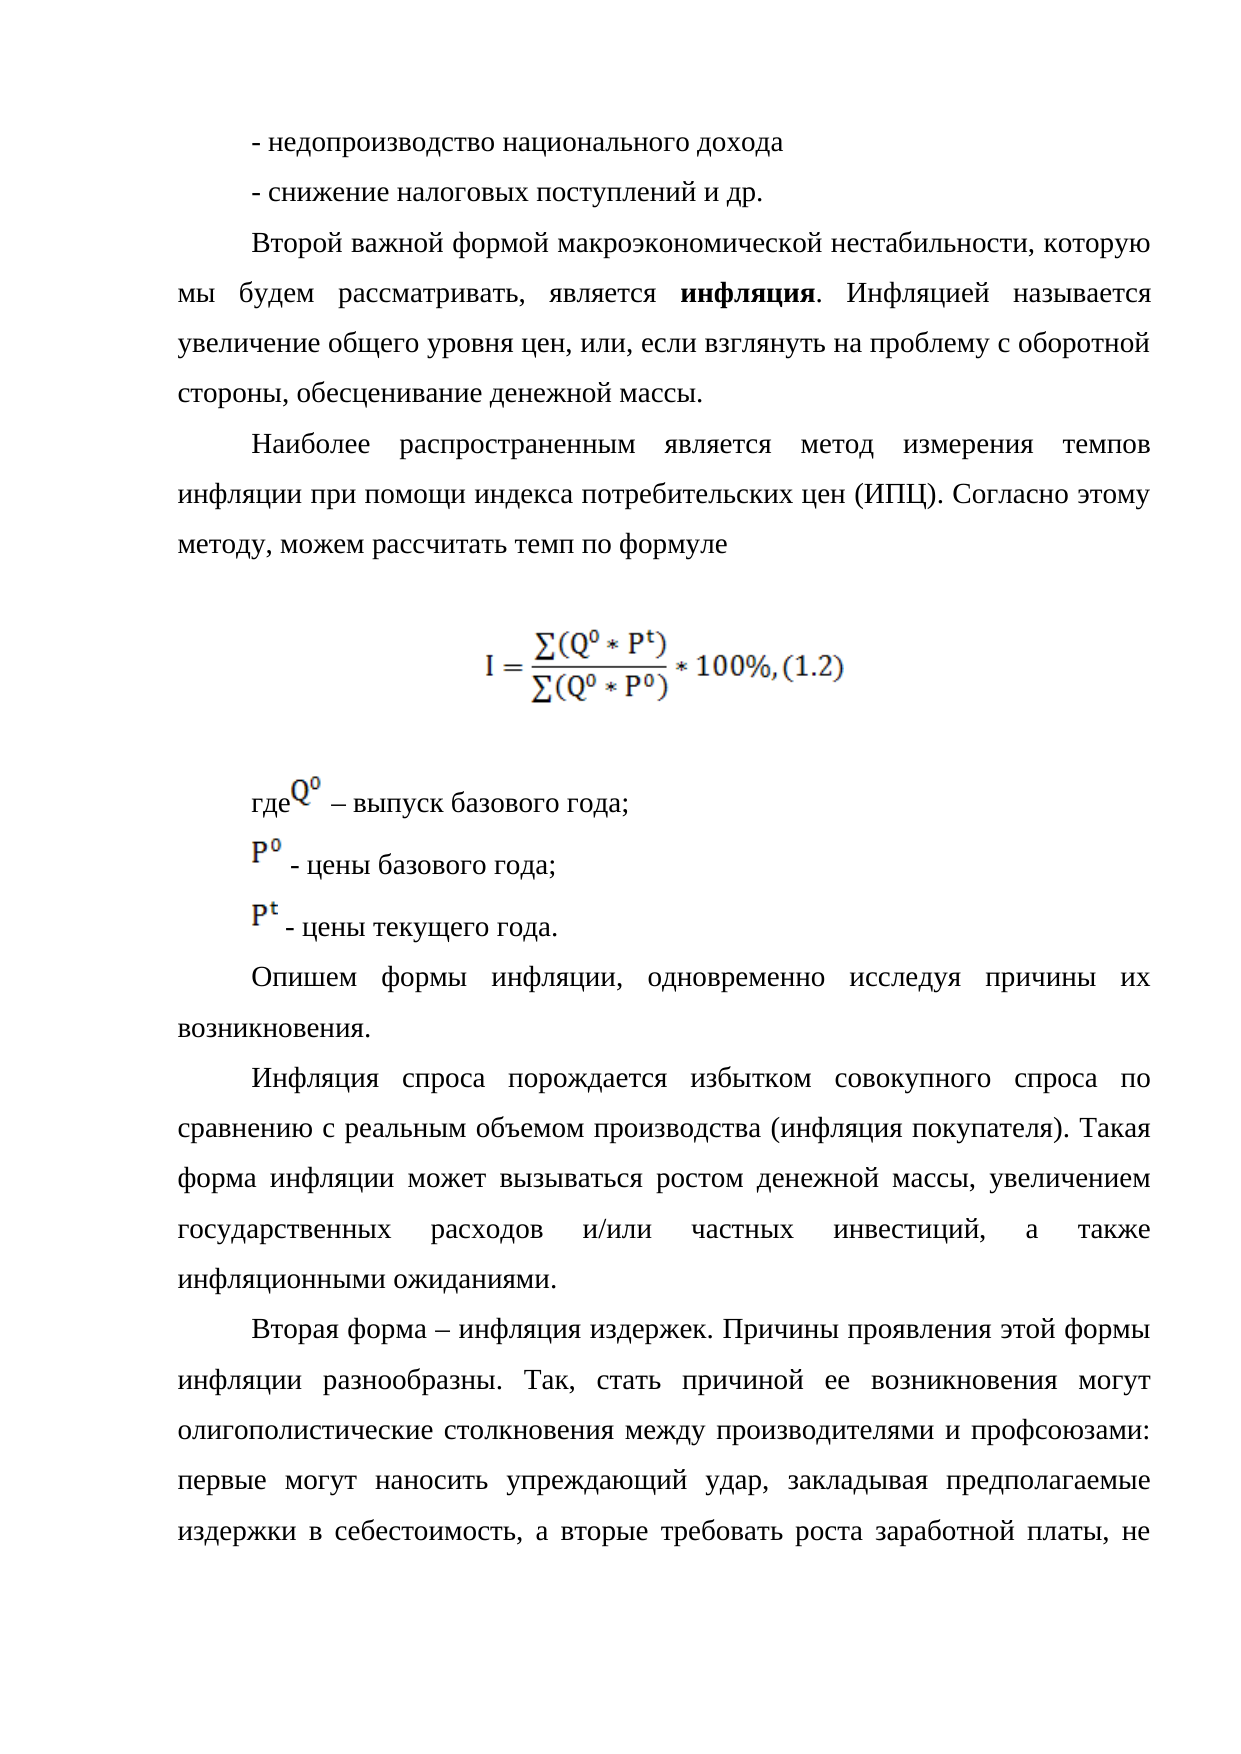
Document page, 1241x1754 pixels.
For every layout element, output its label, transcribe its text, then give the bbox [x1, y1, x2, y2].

picture [485, 627, 844, 709]
text - цены текущего года. [177, 897, 1152, 943]
picture [290, 772, 324, 812]
picture [251, 834, 283, 874]
picture [251, 897, 278, 937]
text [177, 1312, 1152, 1546]
text Инфляция спроса порождается избытком совокупного спроса по сравнению с реальным объемом производства (инфляция покупателя). Такая форма инфляции может вызываться ростом денежной массы, увеличением государственных расходов и/или частных инвестиций, а также инфляционными ожиданиями. [177, 1060, 1152, 1295]
text - снижение налоговых поступлений и др. [177, 174, 1152, 208]
text Наиболее распространенным является метод измерения темпов инфляции при помощи индекса потребительских цен (ИПЦ). Согласно этому методу, можем рассчитать темп по формуле [177, 426, 1152, 560]
text где – выпуск базового года; [177, 773, 1152, 818]
text Второй важной формой макроэкономической нестабильности, которую мы будем рассматривать, является инфляция. Инфляцией называется увеличение общего уровня цен, или, если взглянуть на проблему с оборотной стороны, обесценивание денежной массы. [177, 225, 1152, 409]
text Опишем формы инфляции, одновременно исследуя причины их возникновения. [177, 959, 1152, 1043]
text - недопроизводство национального дохода [177, 124, 1152, 158]
text - цены базового года; [177, 835, 1152, 880]
